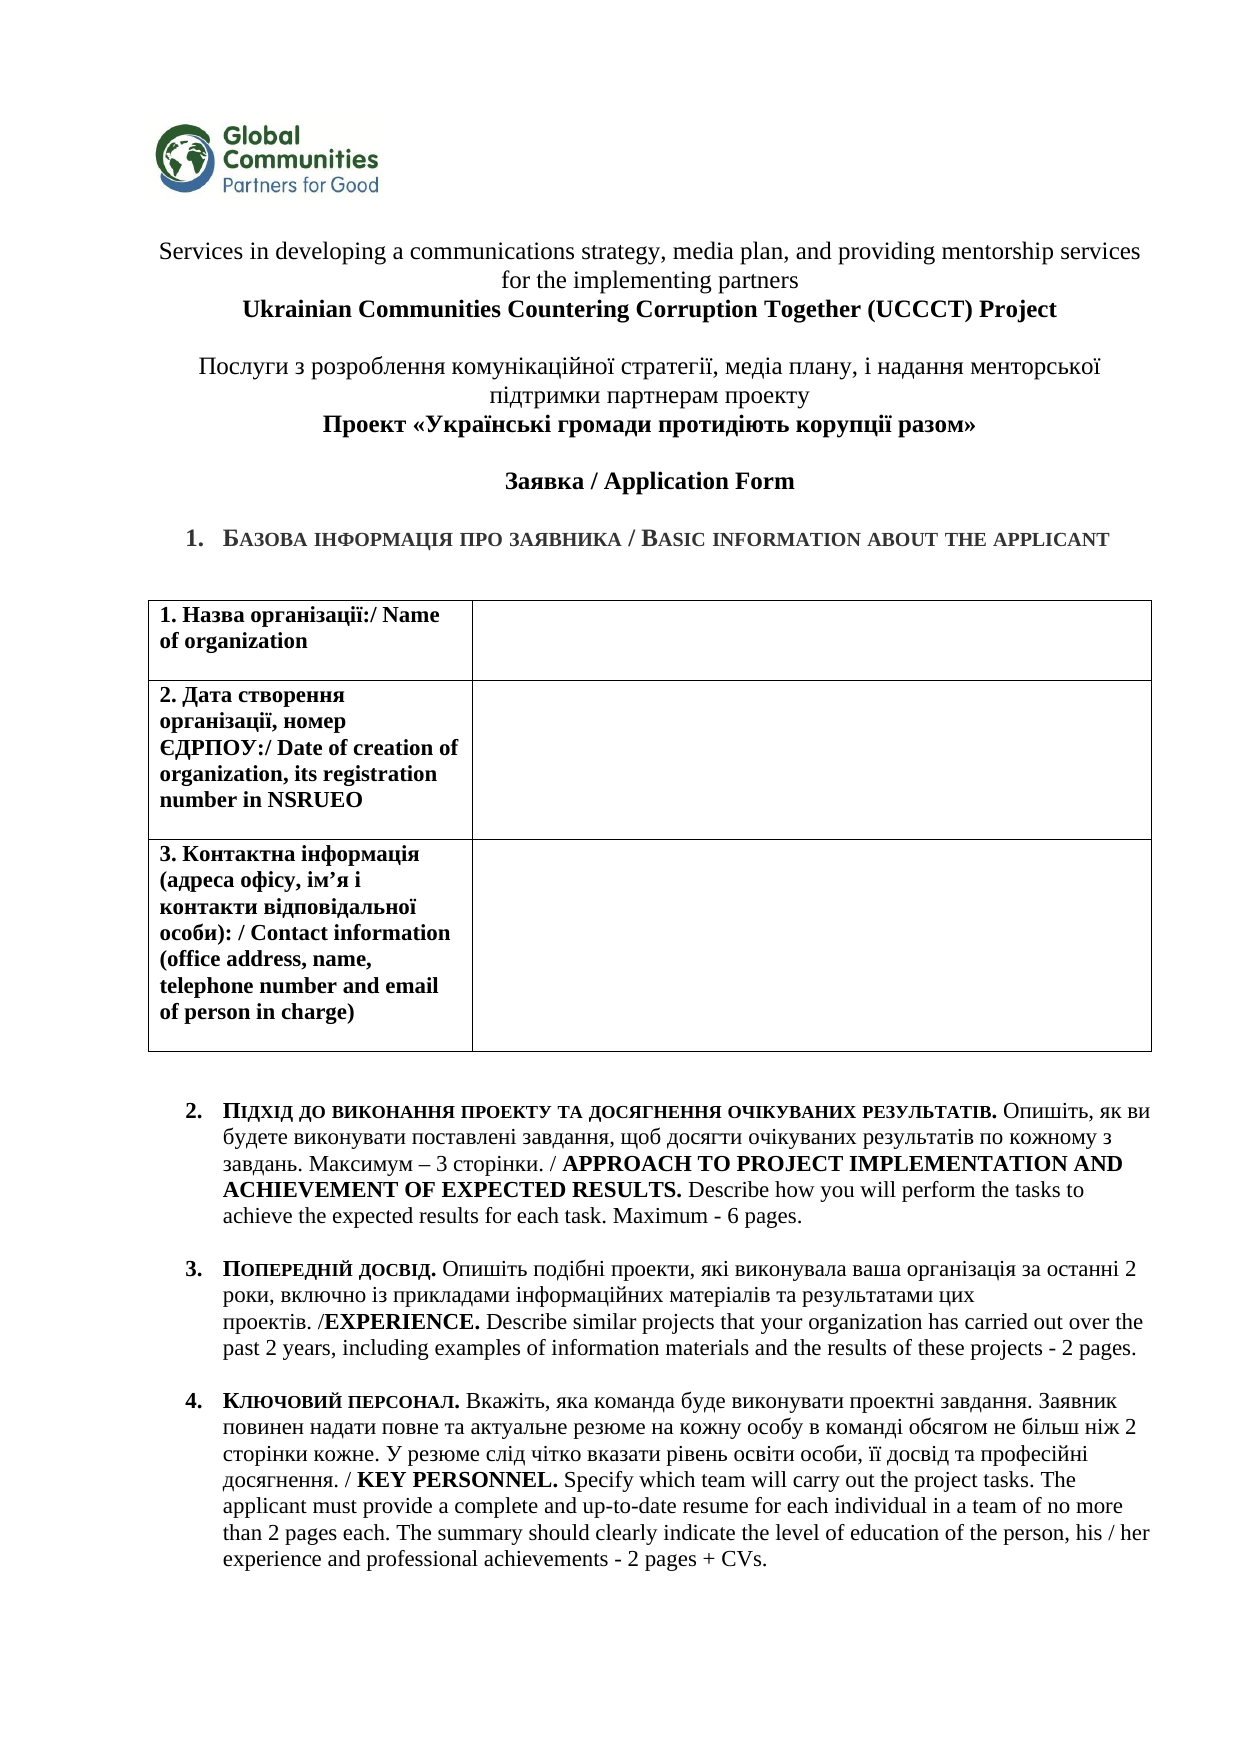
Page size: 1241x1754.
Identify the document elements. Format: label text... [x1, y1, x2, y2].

table_header [473, 601, 1151, 680]
table_cell [473, 840, 1151, 1051]
table_cell [473, 681, 1151, 839]
list Підхід до виконання проекту та досягнення очікуваних результатів. Опишіть, як ви будете виконувати поставлені завдання, щоб досягти очікуваних результатів по кожному з завдань. Максимум – 3 сторінки. / APPROACH TO PROJECT IMPLEMENTATION AND ACHIEVEMENT OF EXPECTED RESULTS. Describe how you will perform the tasks to achieve the expected results for each task. Maximum - 6 pages. [185, 1097, 1152, 1229]
table_cell 2. Дата створення організації, номер ЄДРПОУ:/ Date of creation of organization, its registration number in NSRUEO [149, 681, 472, 839]
text Заявка / Application Form [148, 466, 1152, 495]
table_cell 3. Контактна інформація (адреса офісу, ім’я і контакти відповідальної особи): / Contact information (office address, name, telephone number and email of person in charge) [149, 840, 472, 1051]
list Попередній досвід. Опишіть подібні проекти, які виконувала ваша організація за останні 2 роки, включно із прикладами інформаційних матеріалів та результатами цих проектів. /EXPERIENCE. Describe similar projects that your organization has carried out over the past 2 years, including examples of information materials and the results of these projects - 2 pages. [185, 1255, 1152, 1361]
text Ukrainian Communities Countering Corruption Together (UCCCT) Project [148, 294, 1152, 323]
text Послуги з розроблення комунікаційної стратегії, медіа плану, і надання менторської підтримки партнерам проекту [148, 351, 1152, 409]
list Ключовий персонал. Вкажіть, яка команда буде виконувати проектні завдання. Заявник повинен надати повне та актуальне резюме на кожну особу в команді обсягом не більш ніж 2 сторінки кожне. У резюме слід чітко вказати рівень освіти особи, її досвід та професійні досягнення. / KEY PERSONNEL. Specify which team will carry out the project tasks. The applicant must provide a complete and up-to-date resume for each individual in a team of no more than 2 pages each. The summary should clearly indicate the level of education of the person, his / her experience and professional achievements - 2 pages + CVs. [185, 1387, 1152, 1571]
table_header 1. Назва організації:/ Name of organization [149, 601, 472, 680]
list Базова інформація про заявника / Basic information about the applicant [185, 523, 1152, 552]
text Проект «Українські громади протидіють корупції разом» [148, 409, 1152, 438]
text Services in developing a communications strategy, media plan, and providing mentorship services for the implementing partners [148, 236, 1152, 294]
picture [147, 116, 385, 200]
